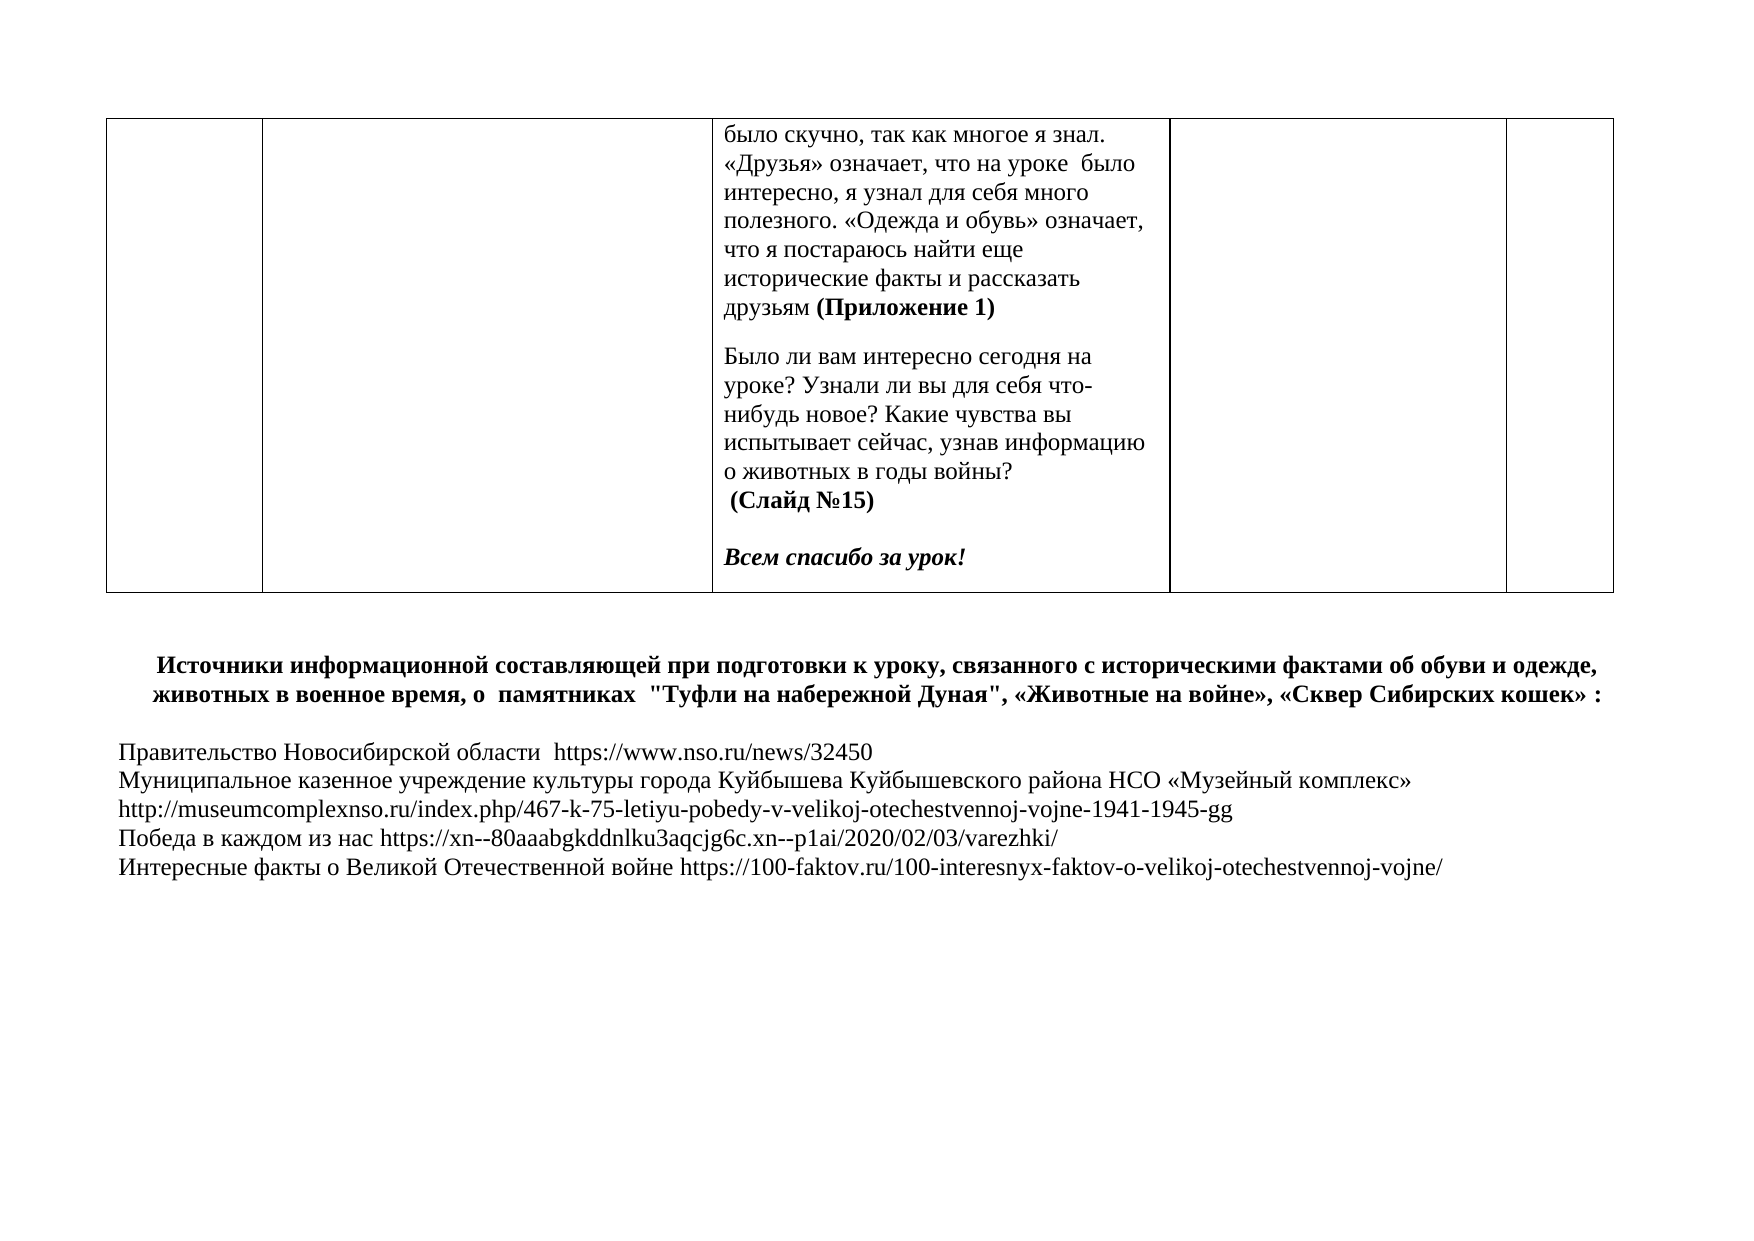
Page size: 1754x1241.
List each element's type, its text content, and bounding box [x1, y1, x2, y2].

text Победа в каждом из нас https://xn--80aaabgkddnlku3aqcjg6c.xn--p1ai/2020/02/03/varezhki/ [118, 823, 1636, 852]
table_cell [713, 119, 1169, 592]
text Муниципальное казенное учреждение культуры города Куйбышева Куйбышевского района НСО «Музейный комплекс» http://museumcomplexnso.ru/index.php/467-k-75-letiyu-pobedy-v-velikoj-otechestvennoj-vojne-1941-1945-gg [118, 766, 1636, 823]
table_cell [1171, 119, 1506, 592]
text Источники информационной составляющей при подготовки к уроку, связанного с историческими фактами об обуви и одежде, животных в военное время, о памятниках "Туфли на набережной Дуная", «Животные на войне», «Сквер Сибирских кошек» : [118, 651, 1636, 708]
table_cell 2 [1507, 119, 1613, 592]
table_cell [263, 119, 712, 592]
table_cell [107, 119, 262, 592]
text Правительство Новосибирской области https://www.nso.ru/news/32450 [118, 737, 1636, 766]
text Интересные факты о Великой Отечественной войне https://100-faktov.ru/100-interesnyx-faktov-o-velikoj-otechestvennoj-vojne/ [118, 852, 1636, 881]
